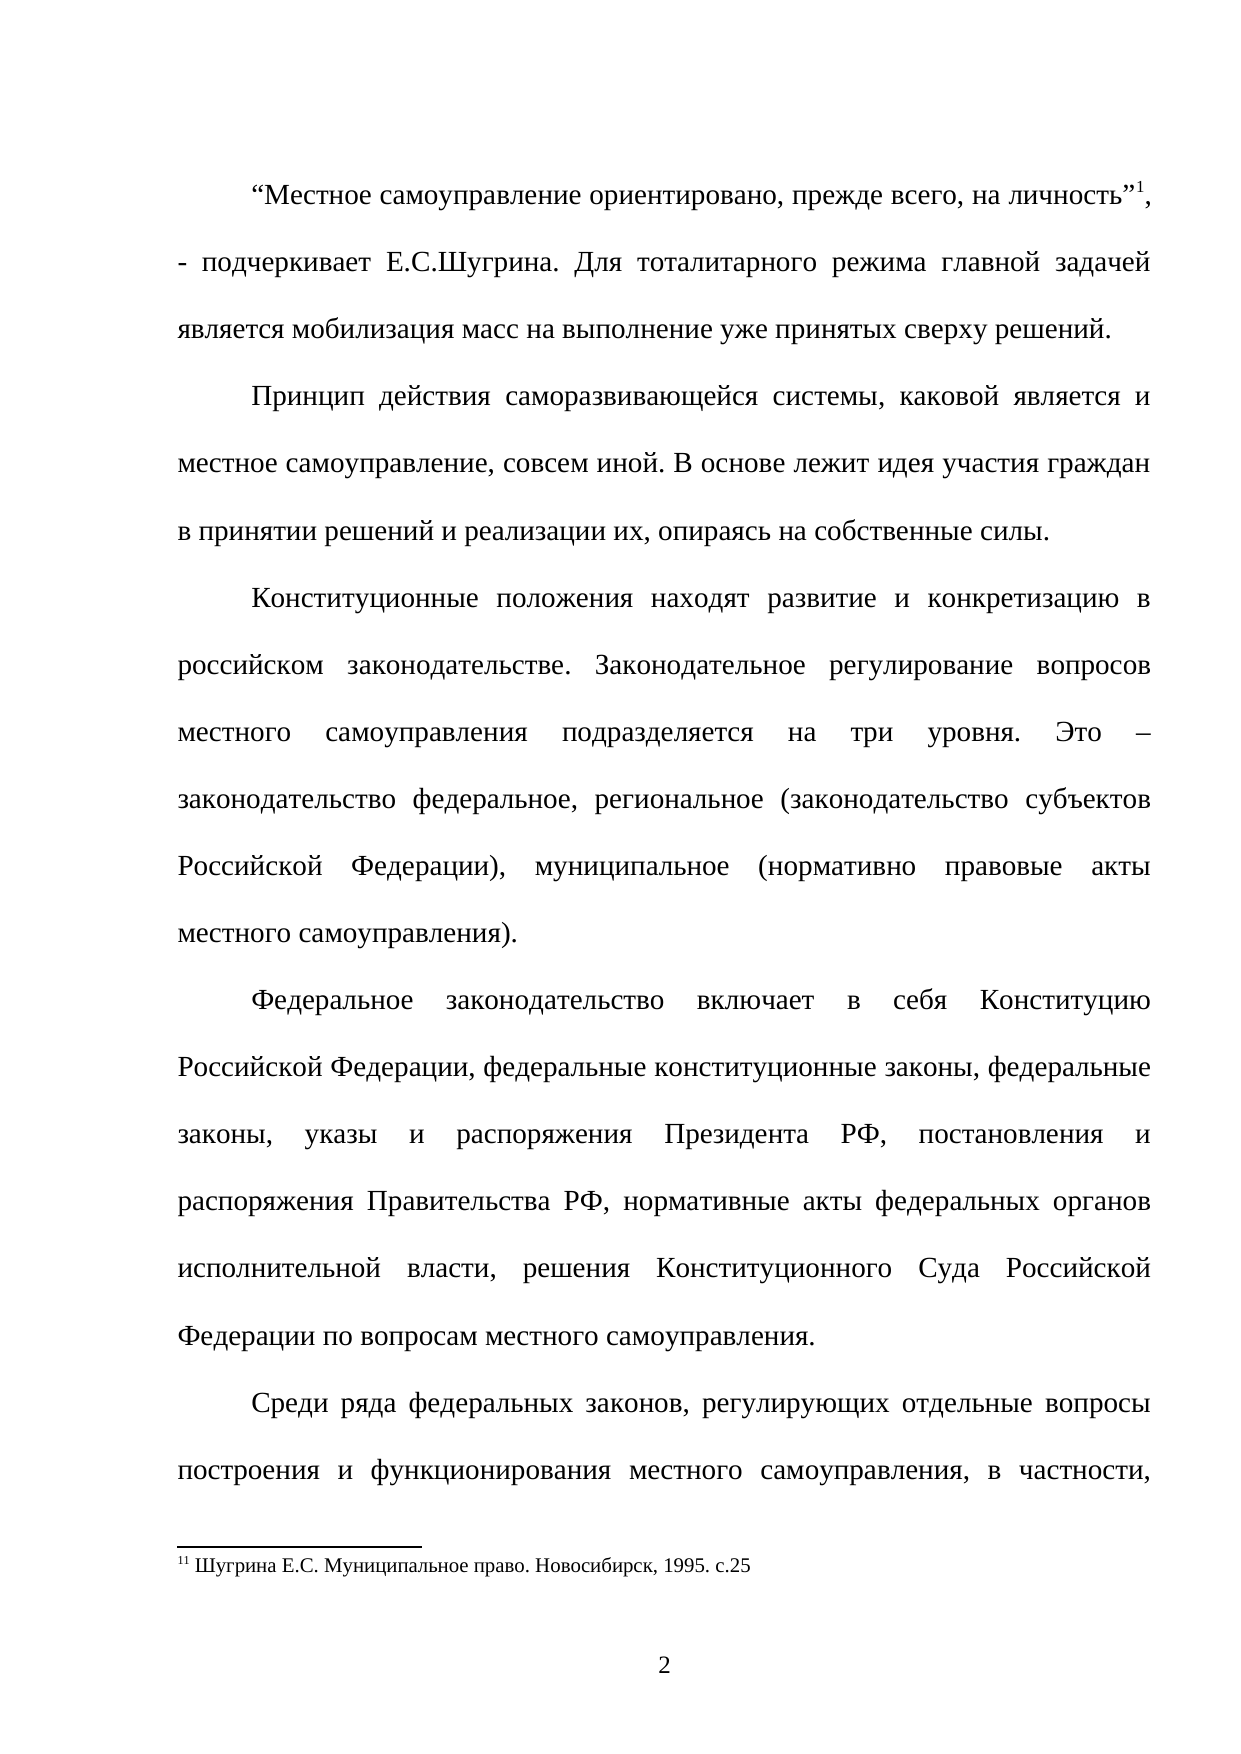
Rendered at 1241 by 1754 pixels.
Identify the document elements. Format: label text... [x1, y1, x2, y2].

text Федеральное законодательство включает в себя Конституцию Российской Федерации, федеральные конституционные законы, федеральные законы, указы и распоряжения Президента РФ, постановления и распоряжения Правительства РФ, нормативные акты федеральных органов исполнительной власти, решения Конституционного Суда Российской Федерации по вопросам местного самоуправления. [177, 982, 1152, 1351]
text Принцип действия саморазвивающейся системы, каковой является и местное самоуправление, совсем иной. В основе лежит идея участия граждан в принятии решений и реализации их, опираясь на собственные силы. [177, 378, 1152, 546]
text Конституционные положения находят развитие и конкретизацию в российском законодательстве. Законодательное регулирование вопросов местного самоуправления подразделяется на три уровня. Это – законодательство федеральное, региональное (законодательство субъектов Российской Федерации), муниципальное (нормативно правовые акты местного самоуправления). [177, 580, 1152, 949]
text “Местное самоуправление ориентировано, прежде всего, на личность”1, - подчеркивает Е.С.Шугрина. Для тоталитарного режима главной задачей является мобилизация масс на выполнение уже принятых сверху решений. [177, 177, 1152, 345]
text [177, 1385, 1152, 1485]
